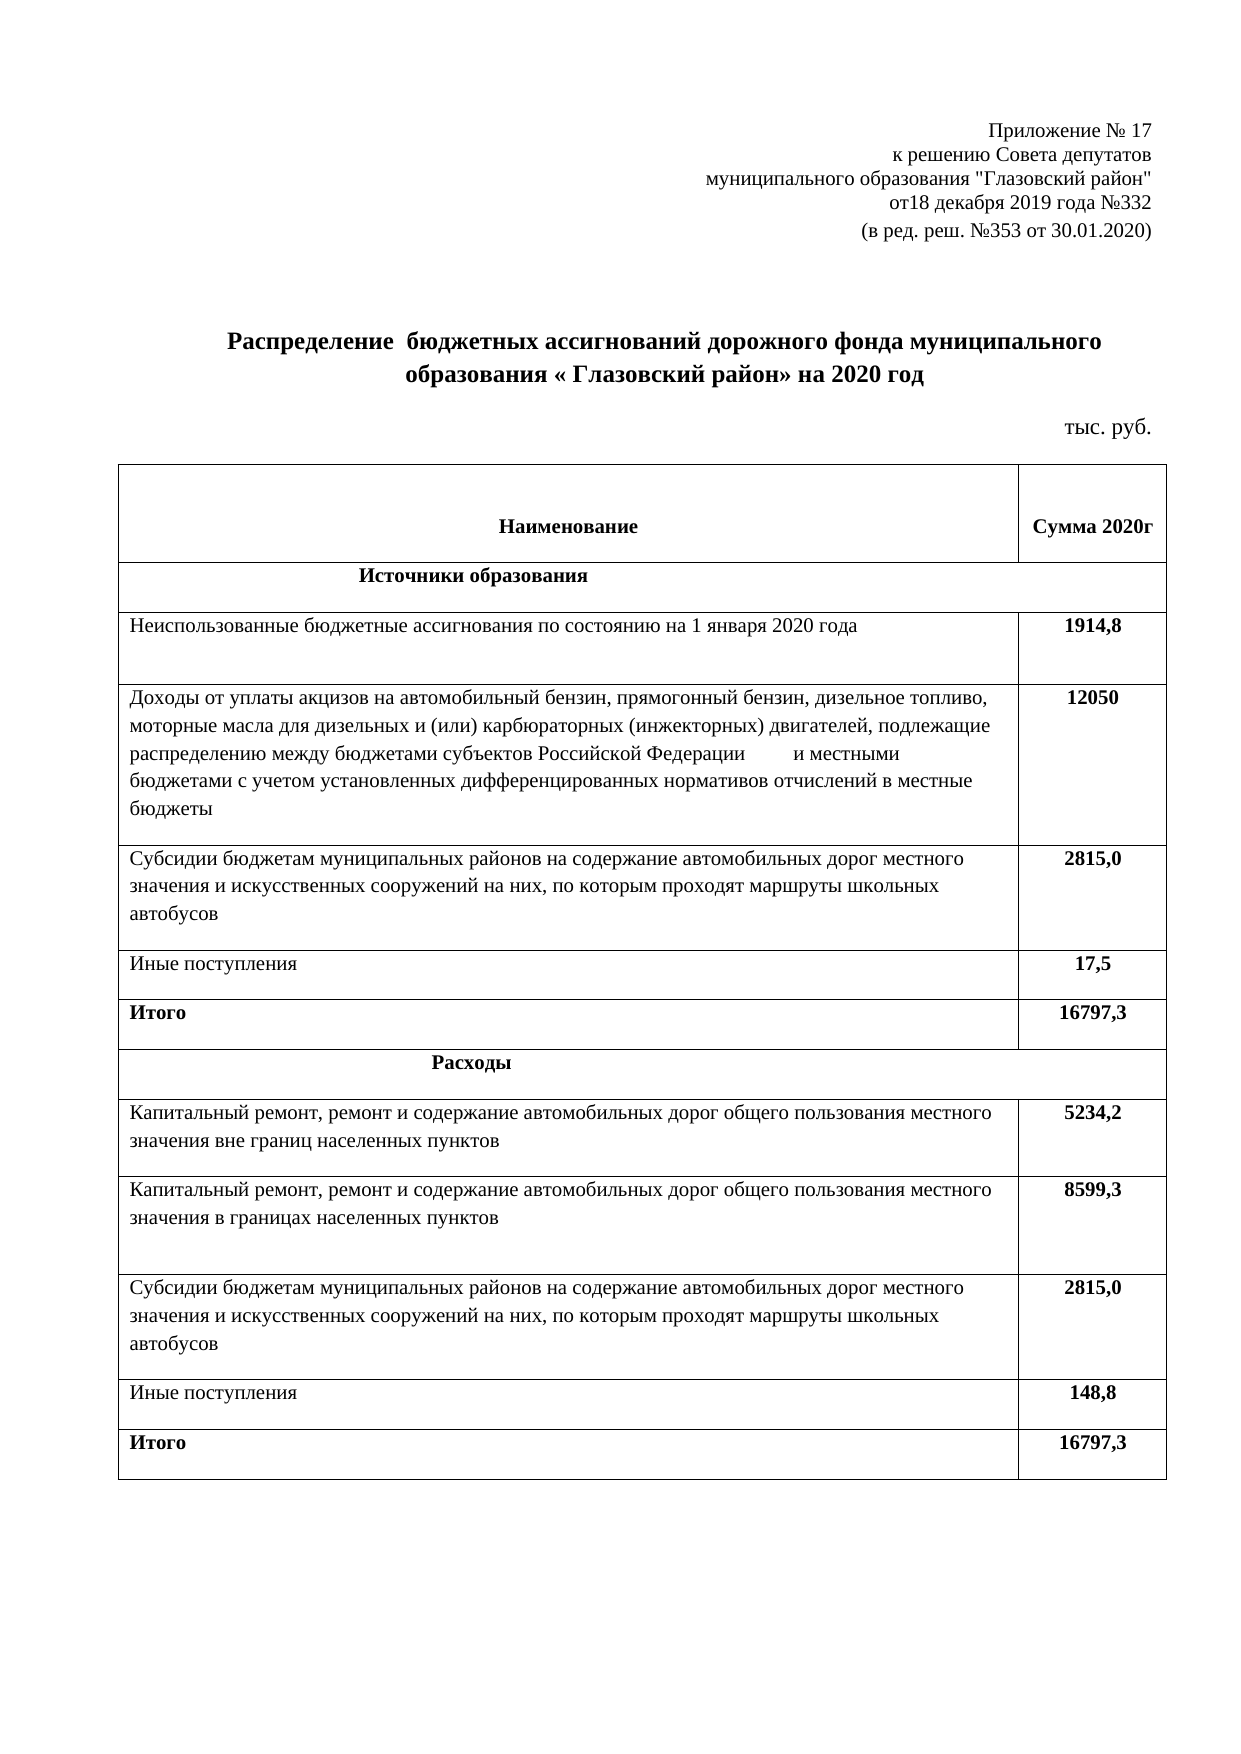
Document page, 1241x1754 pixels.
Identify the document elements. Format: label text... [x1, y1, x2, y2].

table_cell Субсидии бюджетам муниципальных районов на содержание автомобильных дорог местного значения и искусственных сооружений на них, по которым проходят маршруты школьных автобусов [119, 846, 1018, 949]
table_cell 16797,3 [1019, 1000, 1166, 1049]
table_cell Иные поступления [119, 951, 1018, 999]
text Приложение № 17 [177, 118, 1152, 142]
text от18 декабря 2019 года №332 [177, 190, 1152, 214]
table_cell 148,8 [1019, 1380, 1166, 1429]
table_cell 12050 [1019, 685, 1166, 844]
table_cell 8599,3 [1019, 1177, 1166, 1274]
table_cell Неиспользованные бюджетные ассигнования по состоянию на 1 января 2020 года [119, 613, 1018, 684]
table_cell Капитальный ремонт, ремонт и содержание автомобильных дорог общего пользования местного значения вне границ населенных пунктов [119, 1100, 1018, 1176]
table_cell 5234,2 [1019, 1100, 1166, 1176]
table_cell Иные поступления [119, 1380, 1018, 1429]
text муниципального образования "Глазовский район" [177, 166, 1152, 190]
table_header Сумма 2020г [1019, 465, 1166, 562]
table_cell Субсидии бюджетам муниципальных районов на содержание автомобильных дорог местного значения и искусственных сооружений на них, по которым проходят маршруты школьных автобусов [119, 1275, 1018, 1379]
text Распределение бюджетных ассигнований дорожного фонда муниципального образования « Глазовский район» на 2020 год [177, 326, 1152, 388]
table_cell Итого [119, 1000, 1018, 1049]
table_cell Итого [119, 1430, 1018, 1479]
table_cell 17,5 [1019, 951, 1166, 999]
table_cell Капитальный ремонт, ремонт и содержание автомобильных дорог общего пользования местного значения в границах населенных пунктов [119, 1177, 1018, 1274]
table_cell 2815,0 [1019, 1275, 1166, 1379]
table_cell Доходы от уплаты акцизов на автомобильный бензин, прямогонный бензин, дизельное топливо, моторные масла для дизельных и (или) карбюраторных (инжекторных) двигателей, подлежащие распределению между бюджетами субъектов Российской Федерации и местными бюджетами с учетом установленных дифференцированных нормативов отчислений в местные бюджеты [119, 685, 1018, 844]
table_cell 2815,0 [1019, 846, 1166, 949]
text к решению Совета депутатов [177, 142, 1152, 166]
table_cell 16797,3 [1019, 1430, 1166, 1479]
text тыс. руб. [177, 413, 1152, 439]
table_cell Источники образования [119, 563, 1166, 612]
table_cell Расходы [119, 1050, 1166, 1099]
text (в ред. реш. №353 от 30.01.2020) [177, 218, 1152, 242]
table_cell 1914,8 [1019, 613, 1166, 684]
table_header Наименование [119, 465, 1018, 562]
